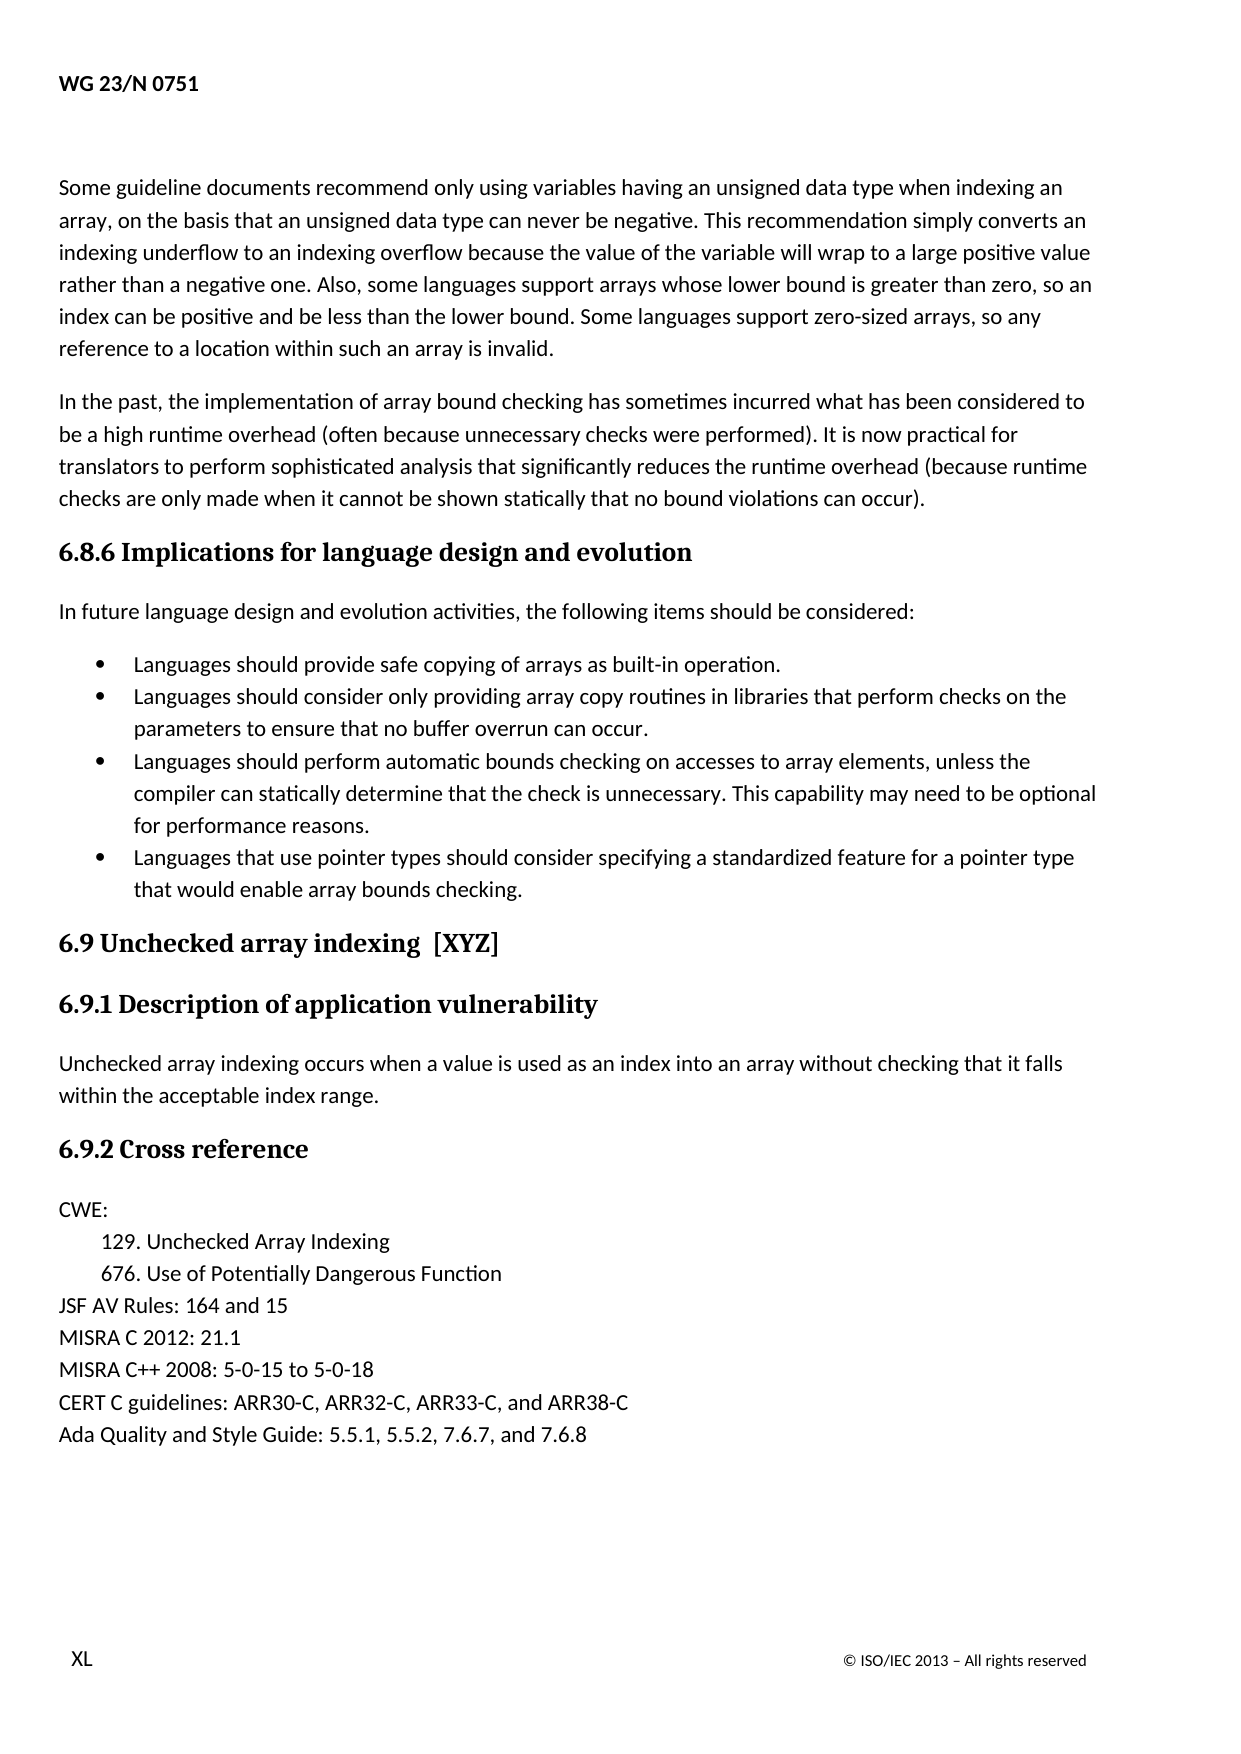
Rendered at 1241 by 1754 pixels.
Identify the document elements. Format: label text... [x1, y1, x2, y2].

text Some guideline documents recommend only using variables having an unsigned data type when indexing an array, on the basis that an unsigned data type can never be negative. This recommendation simply converts an indexing underflow to an indexing overflow because the value of the variable will wrap to a large positive value rather than a negative one. Also, some languages support arrays whose lower bound is greater than zero, so an index can be positive and be less than the lower bound. Some languages support zero-sized arrays, so any reference to a location within such an array is invalid. [58, 173, 1099, 362]
text In future language design and evolution activities, the following items should be considered: [58, 597, 1099, 625]
text Ada Quality and Style Guide: 5.5.1, 5.5.2, 7.6.7, and 7.6.8 [58, 1420, 1099, 1448]
subtitle 6.9.2 Cross reference [58, 1134, 1099, 1166]
subtitle 6.9.1 Description of application vulnerability [58, 989, 1099, 1020]
subtitle 6.9 Unchecked array indexing [XYZ] [58, 928, 1099, 960]
list Languages should perform automatic bounds checking on accesses to array elements, unless the compiler can statically determine that the check is unnecessary. This capability may need to be optional for performance reasons. [96, 747, 1099, 839]
text CWE: [58, 1195, 1099, 1223]
text MISRA C 2012: 21.1 [58, 1323, 1099, 1351]
text 129. Unchecked Array Indexing [101, 1227, 1099, 1255]
list Languages that use pointer types should consider specifying a standardized feature for a pointer type that would enable array bounds checking. [96, 843, 1099, 903]
list Languages should provide safe copying of arrays as built-in operation. [96, 650, 1099, 678]
text CERT C guidelines: ARR30-C, ARR32-C, ARR33-C, and ARR38-C [58, 1388, 1099, 1416]
text Unchecked array indexing occurs when a value is used as an index into an array without checking that it falls within the acceptable index range. [58, 1049, 1099, 1109]
text 676. Use of Potentially Dangerous Function [101, 1259, 1099, 1287]
subtitle 6.8.6 Implications for language design and evolution [58, 537, 1099, 568]
text JSF AV Rules: 164 and 15 [58, 1291, 1099, 1319]
list Languages should consider only providing array copy routines in libraries that perform checks on the parameters to ensure that no buffer overrun can occur. [96, 682, 1099, 743]
text In the past, the implementation of array bound checking has sometimes incurred what has been considered to be a high runtime overhead (often because unnecessary checks were performed). It is now practical for translators to perform sophisticated analysis that significantly reduces the runtime overhead (because runtime checks are only made when it cannot be shown statically that no bound violations can occur). [58, 387, 1099, 512]
text MISRA C++ 2008: 5-0-15 to 5-0-18 [58, 1356, 1099, 1384]
